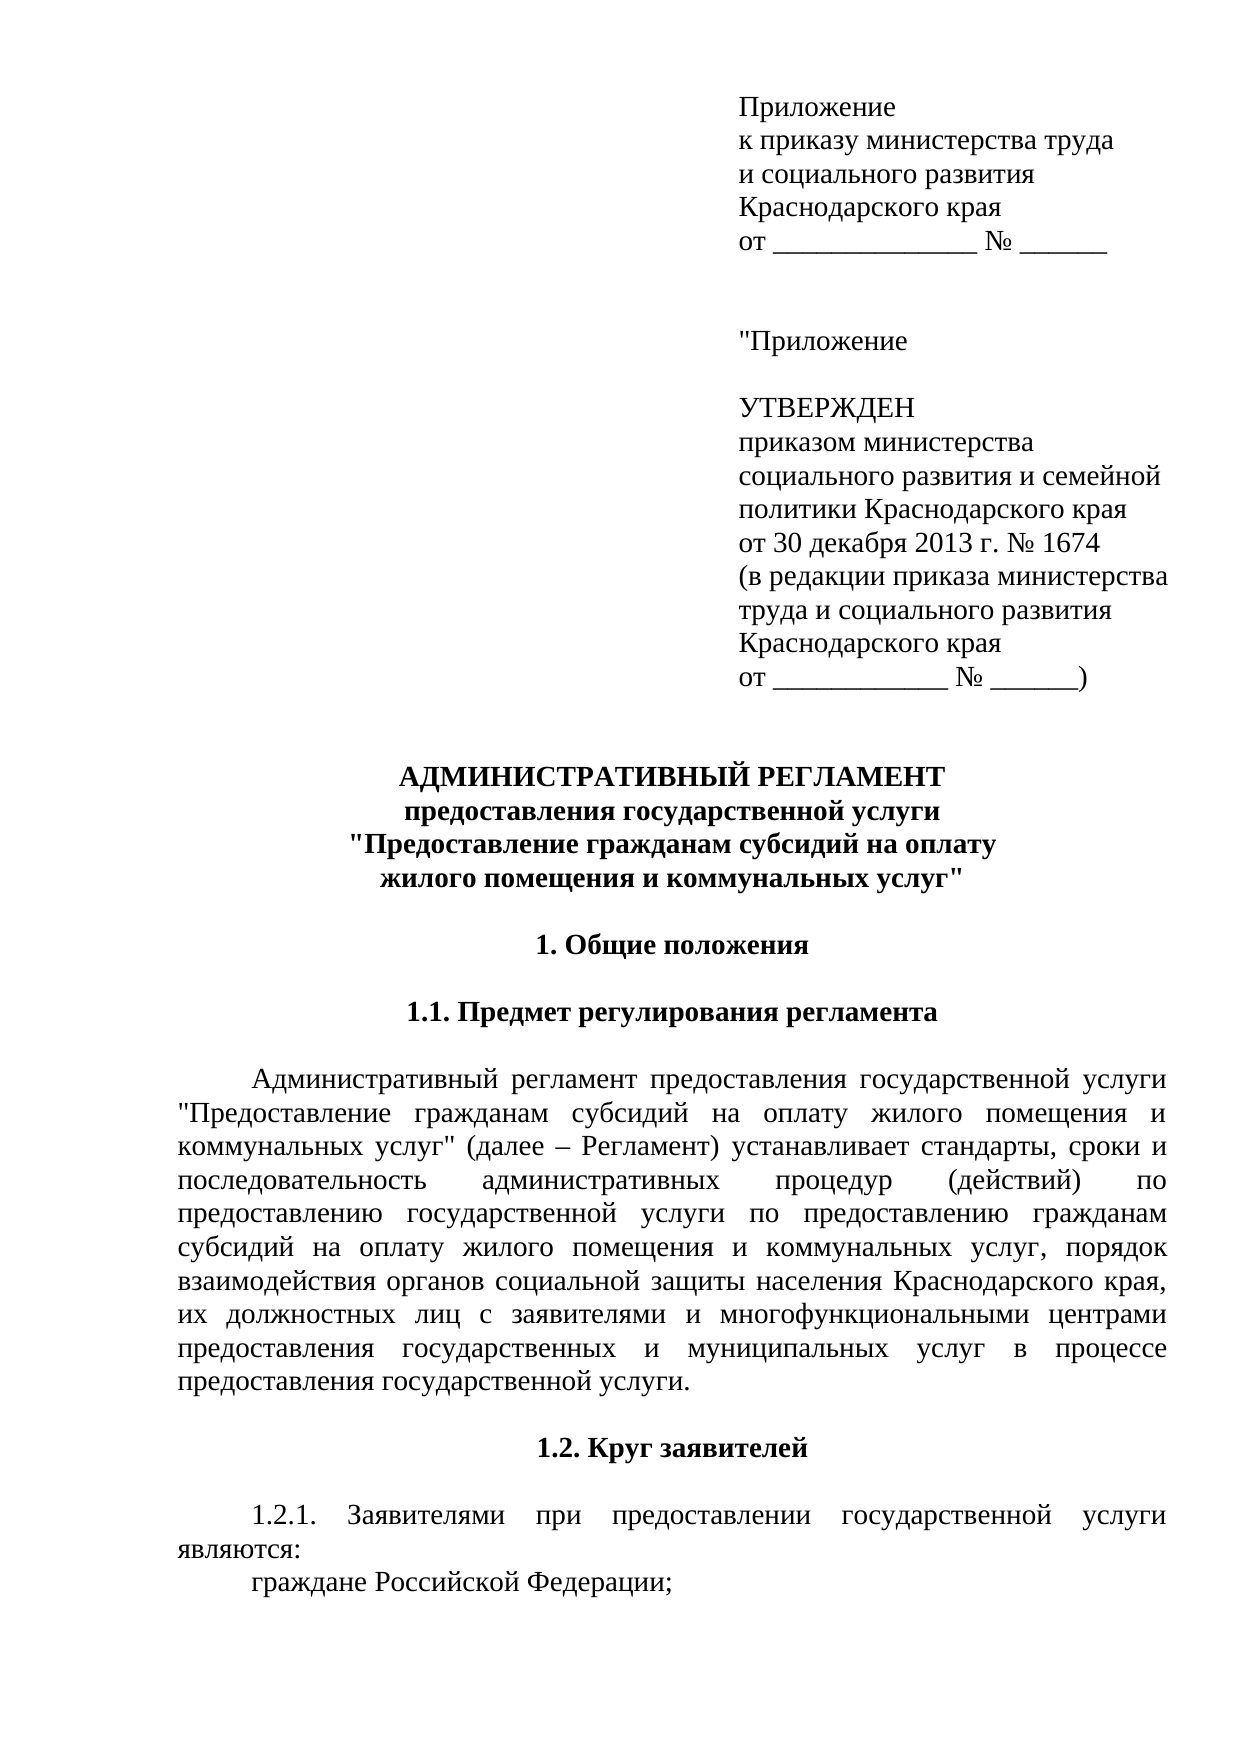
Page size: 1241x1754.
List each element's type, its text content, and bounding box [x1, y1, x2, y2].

text социального развития и семейной политики Краснодарского края [738, 458, 1169, 525]
text приказом министерства [738, 424, 1169, 458]
title 1. Общие положения [177, 927, 1167, 961]
text от 30 декабря 2013 г. № 1674 [738, 525, 1167, 558]
text Административный регламент предоставления государственной услуги "Предоставление гражданам субсидий на оплату жилого помещения и коммунальных услуг" (далее – Регламент) устанавливает стандарты, сроки и последовательность административных процедур (действий) по предоставлению государственной услуги по предоставлению гражданам субсидий на оплату жилого помещения и коммунальных услуг, порядок взаимодействия органов социальной защиты населения Краснодарского края, их должностных лиц с заявителями и многофункциональными центрами предоставления государственных и муниципальных услуг в процессе предоставления государственной услуги. [177, 1061, 1167, 1397]
title 1.2. Круг заявителей [177, 1430, 1167, 1464]
title предоставления государственной услуги [177, 793, 1167, 827]
text к приказу министерства труда [738, 122, 1169, 156]
text от ______________ № ______ [738, 223, 1169, 256]
text Краснодарского края [738, 189, 1169, 223]
title "Предоставление гражданам субсидий на оплату [177, 827, 1167, 860]
text граждане Российской Федерации; [177, 1564, 1167, 1598]
text УТВЕРЖДЕН [738, 391, 1169, 424]
text Приложение [738, 89, 1169, 122]
text от ____________ № ______) [738, 659, 1169, 692]
text "Приложение [738, 323, 1169, 357]
text и социального развития [738, 156, 1169, 189]
text Краснодарского края [738, 625, 1169, 659]
text 1.2.1. Заявителями при предоставлении государственной услуги являются: [177, 1497, 1167, 1564]
title 1.1. Предмет регулирования регламента [177, 994, 1167, 1028]
title жилого помещения и коммунальных услуг" [177, 860, 1167, 894]
title АДМИНИСТРАТИВНЫЙ РЕГЛАМЕНТ [177, 759, 1167, 793]
text (в редакции приказа министерства труда и социального развития [738, 558, 1169, 625]
